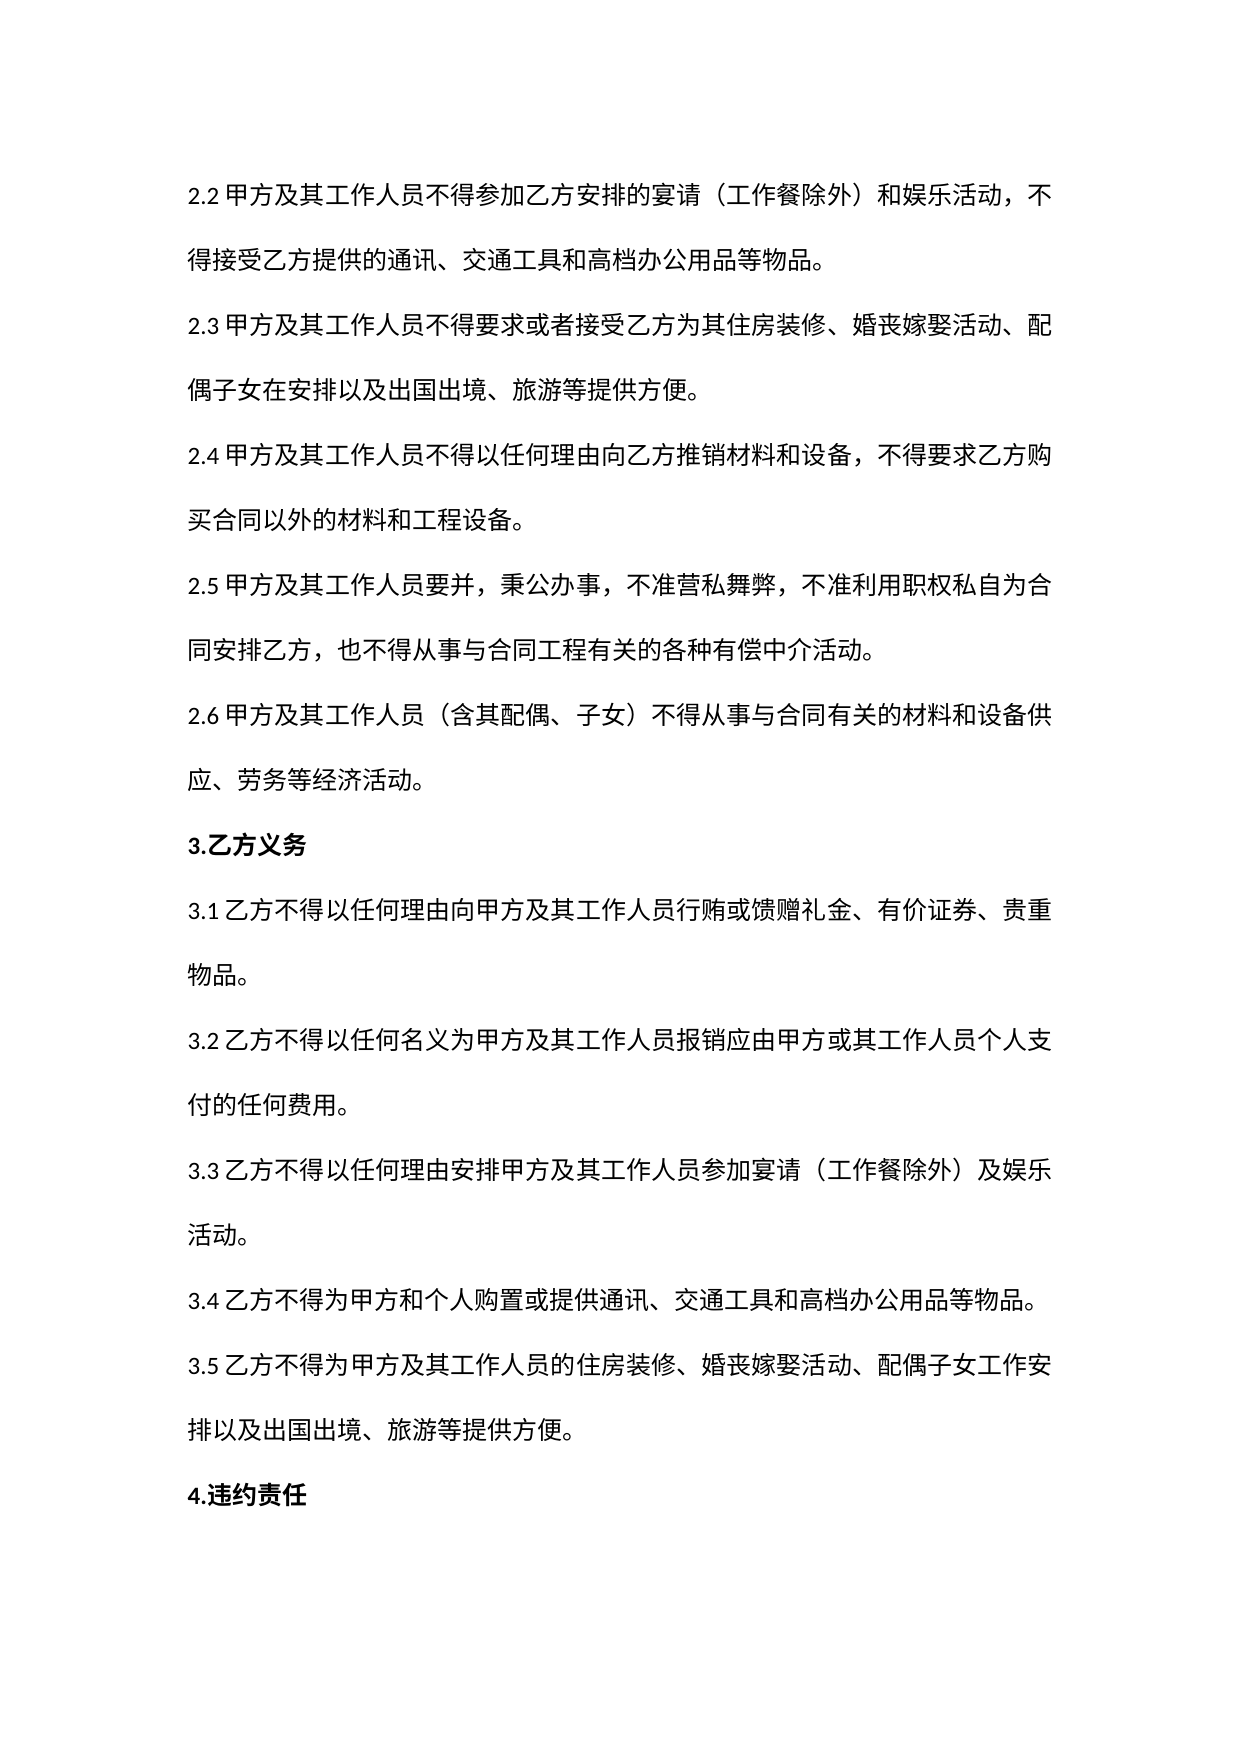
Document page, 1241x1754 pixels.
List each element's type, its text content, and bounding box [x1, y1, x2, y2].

text 2.2甲方及其工作人员不得参加乙方安排的宴请（工作餐除外）和娱乐活动，不得接受乙方提供的通讯、交通工具和高档办公用品等物品。 [187, 162, 1053, 292]
text 2.4甲方及其工作人员不得以任何理由向乙方推销材料和设备，不得要求乙方购买合同以外的材料和工程设备。 [187, 422, 1053, 552]
text 3.4乙方不得为甲方和个人购置或提供通讯、交通工具和高档办公用品等物品。 [187, 1267, 1053, 1332]
text 3.乙方义务 [187, 812, 1053, 877]
text 3.2乙方不得以任何名义为甲方及其工作人员报销应由甲方或其工作人员个人支付的任何费用。 [187, 1007, 1053, 1137]
text 2.5甲方及其工作人员要并，秉公办事，不准营私舞弊，不准利用职权私自为合同安排乙方，也不得从事与合同工程有关的各种有偿中介活动。 [187, 552, 1053, 682]
text 2.6甲方及其工作人员（含其配偶、子女）不得从事与合同有关的材料和设备供应、劳务等经济活动。 [187, 682, 1053, 812]
text 3.3乙方不得以任何理由安排甲方及其工作人员参加宴请（工作餐除外）及娱乐活动。 [187, 1137, 1053, 1267]
text 4.违约责任 [187, 1462, 1053, 1527]
text 2.3甲方及其工作人员不得要求或者接受乙方为其住房装修、婚丧嫁娶活动、配偶子女在安排以及出国出境、旅游等提供方便。 [187, 292, 1053, 422]
text 3.5乙方不得为甲方及其工作人员的住房装修、婚丧嫁娶活动、配偶子女工作安排以及出国出境、旅游等提供方便。 [187, 1332, 1053, 1462]
text 3.1乙方不得以任何理由向甲方及其工作人员行贿或馈赠礼金、有价证券、贵重物品。 [187, 877, 1053, 1007]
